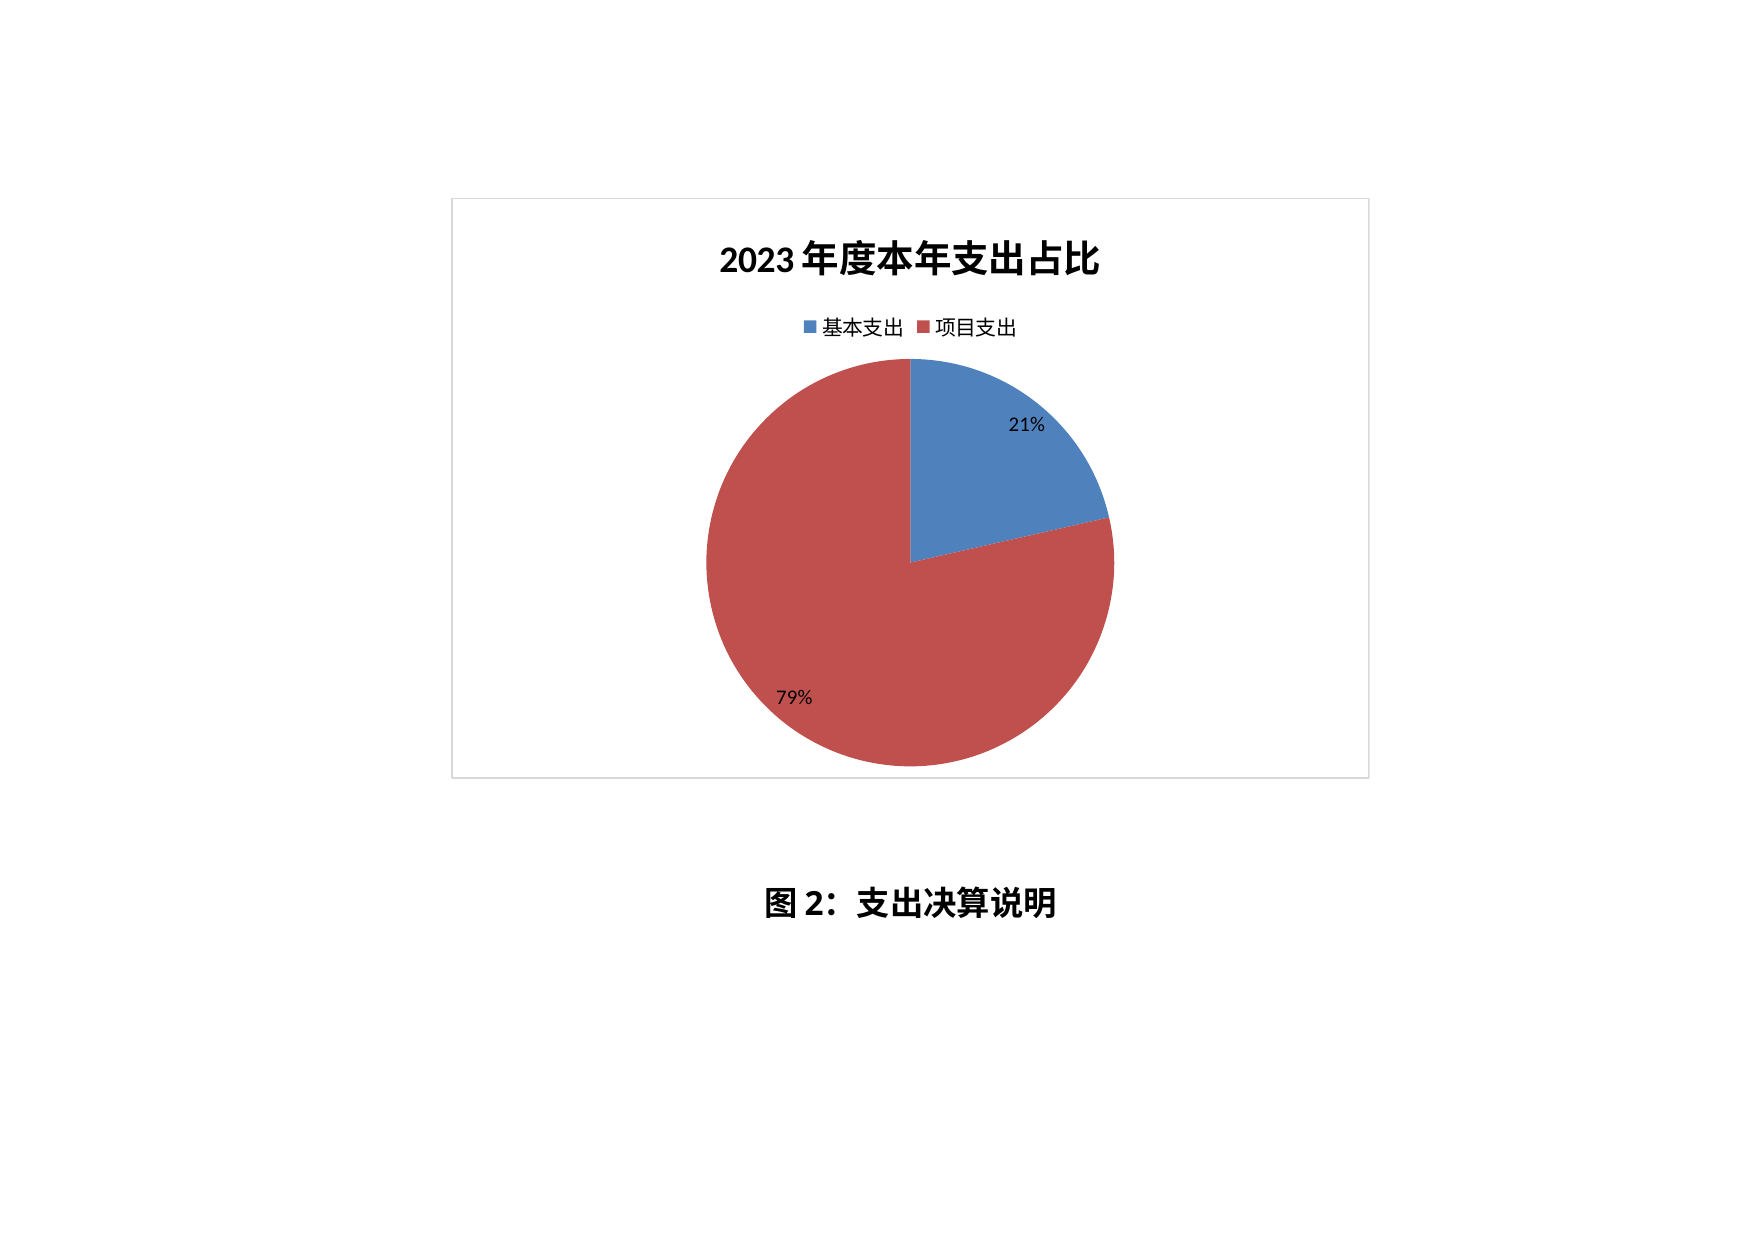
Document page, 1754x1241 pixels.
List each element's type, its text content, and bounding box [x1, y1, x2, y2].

text 图2：支出决算说明 [150, 868, 1604, 933]
